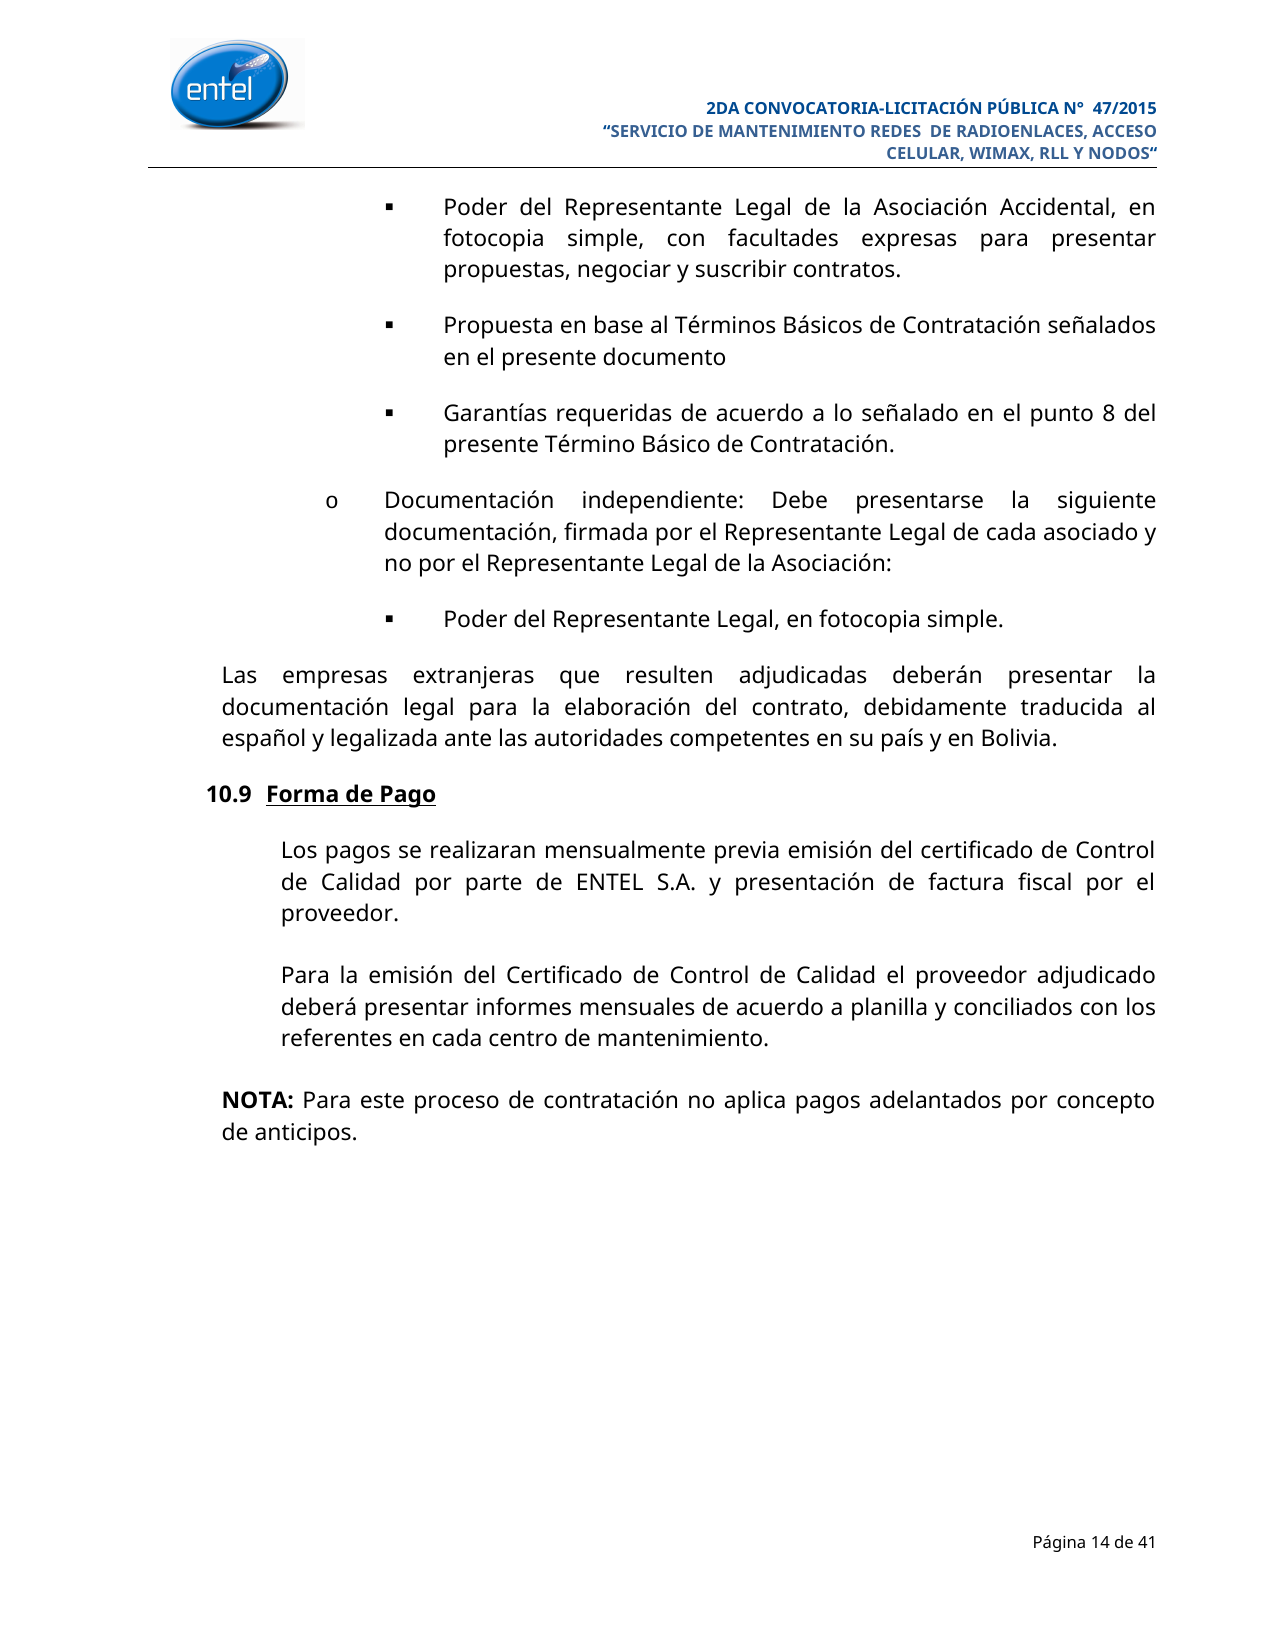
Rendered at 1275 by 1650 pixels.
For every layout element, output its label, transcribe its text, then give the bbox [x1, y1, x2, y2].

list Poder del Representante Legal, en fotocopia simple. [384, 603, 1157, 634]
text Los pagos se realizaran mensualmente previa emisión del certificado de Control de Calidad por parte de ENTEL S.A. y presentación de factura fiscal por el proveedor. [281, 834, 1157, 928]
list Forma de Pago [206, 778, 1157, 809]
list Garantías requeridas de acuerdo a lo señalado en el punto 8 del presente Término Básico de Contratación. [384, 397, 1157, 459]
text Para la emisión del Certificado de Control de Calidad el proveedor adjudicado deberá presentar informes mensuales de acuerdo a planilla y conciliados con los referentes en cada centro de mantenimiento. [281, 959, 1157, 1053]
list Propuesta en base al Términos Básicos de Contratación señalados en el presente documento [384, 309, 1157, 372]
list Poder del Representante Legal de la Asociación Accidental, en fotocopia simple, con facultades expresas para presentar propuestas, negociar y suscribir contratos. [384, 191, 1157, 284]
list Documentación independiente: Debe presentarse la siguiente documentación, firmada por el Representante Legal de cada asociado y no por el Representante Legal de la Asociación: [325, 484, 1157, 578]
text Las empresas extranjeras que resulten adjudicadas deberán presentar la documentación legal para la elaboración del contrato, debidamente traducida al español y legalizada ante las autoridades competentes en su país y en Bolivia. [221, 659, 1157, 753]
text NOTA: Para este proceso de contratación no aplica pagos adelantados por concepto de anticipos. [221, 1084, 1157, 1147]
picture [170, 38, 305, 130]
